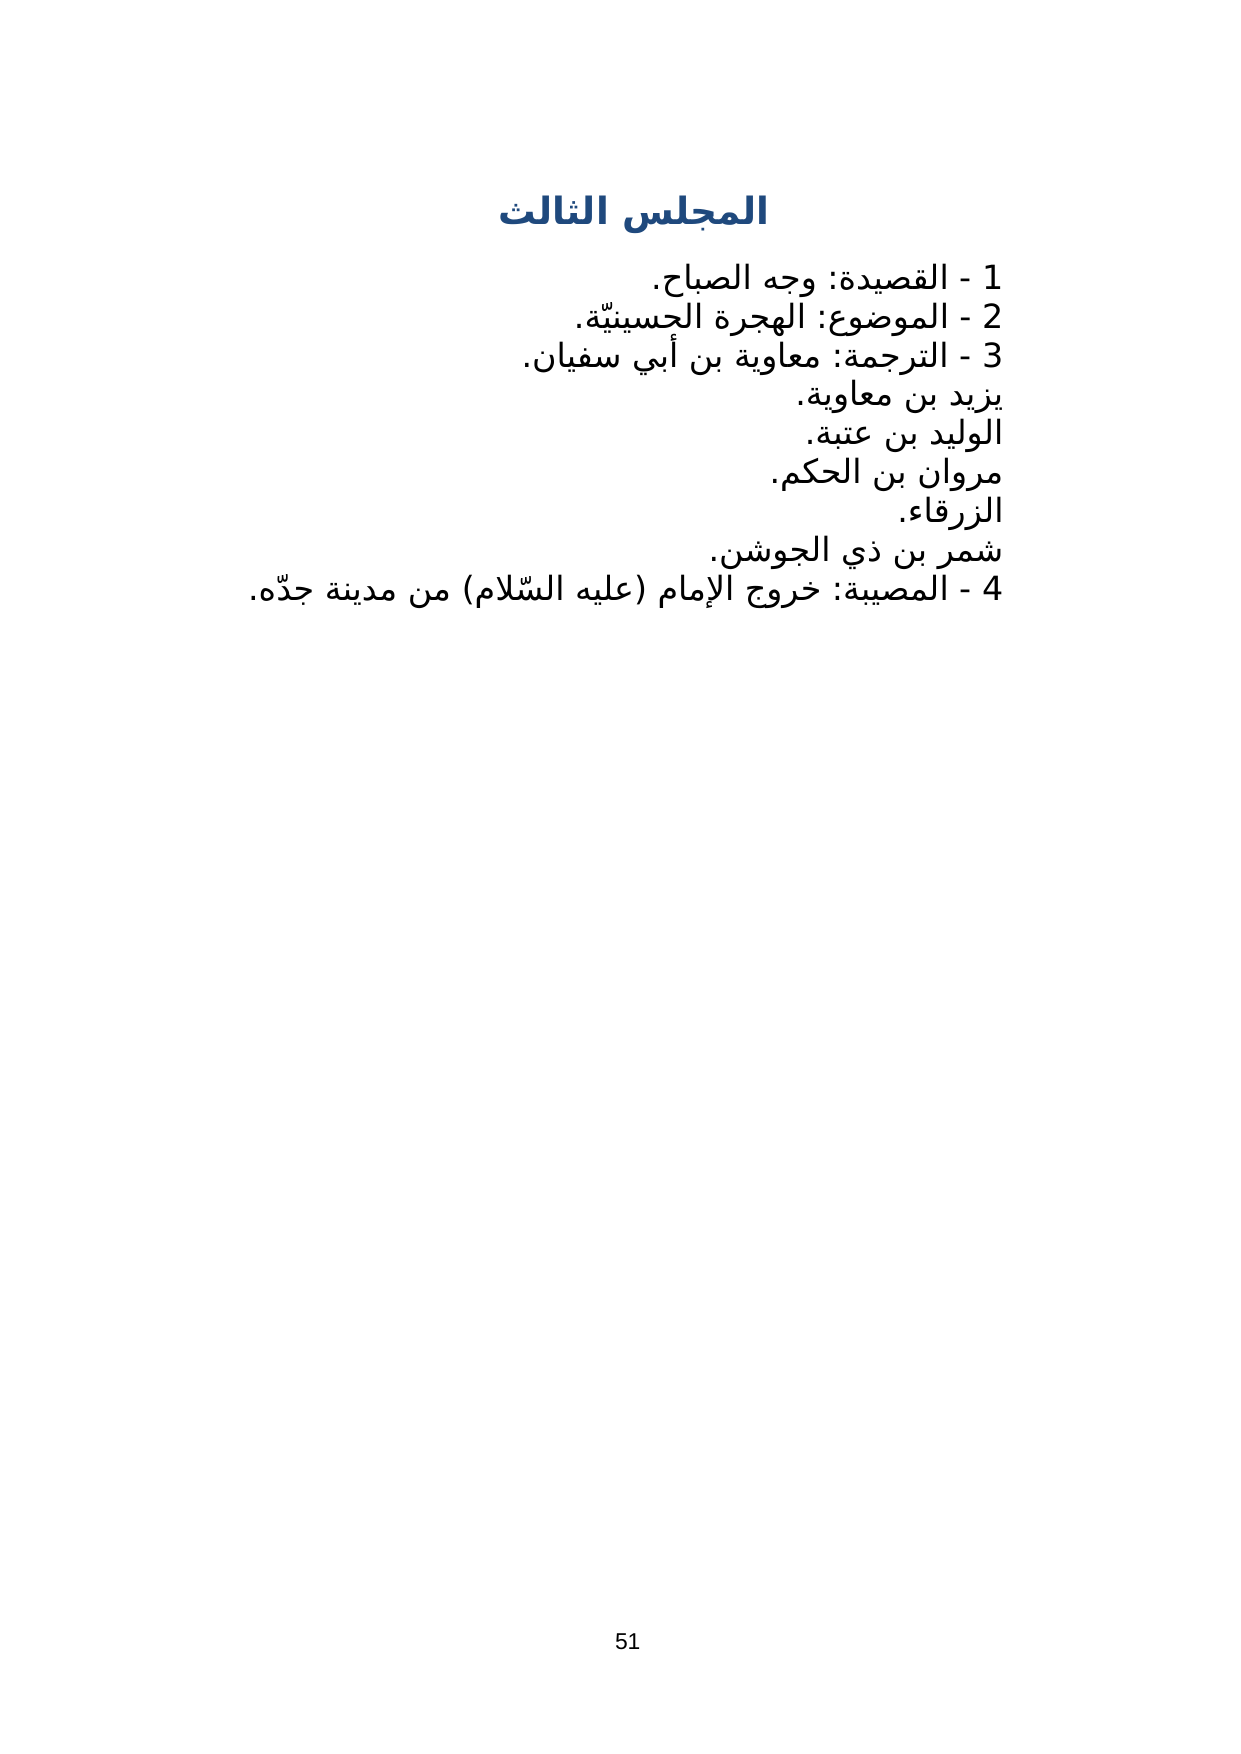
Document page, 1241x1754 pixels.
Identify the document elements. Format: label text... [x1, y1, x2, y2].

text يزيد بن معاوية. [222, 375, 1033, 414]
text مروان بن الحكم. [222, 453, 1033, 491]
text 1 - القصيدة: وجه الصباح. [222, 258, 1033, 297]
text الزرقاء. [222, 491, 1033, 530]
text 3 - الترجمة: معاوية بن أبي سفيان. [222, 336, 1033, 375]
text 2 - الموضوع: الهجرة الحسينيّة. [222, 297, 1033, 336]
subtitle المجلس الثالث [222, 190, 1033, 233]
text الوليد بن عتبة. [222, 414, 1033, 453]
text 4 - المصيبة: خروج الإمام (عليه السّلام) من مدينة جدّه. [222, 569, 1033, 608]
text شمر بن ذي الجوشن. [222, 530, 1033, 569]
